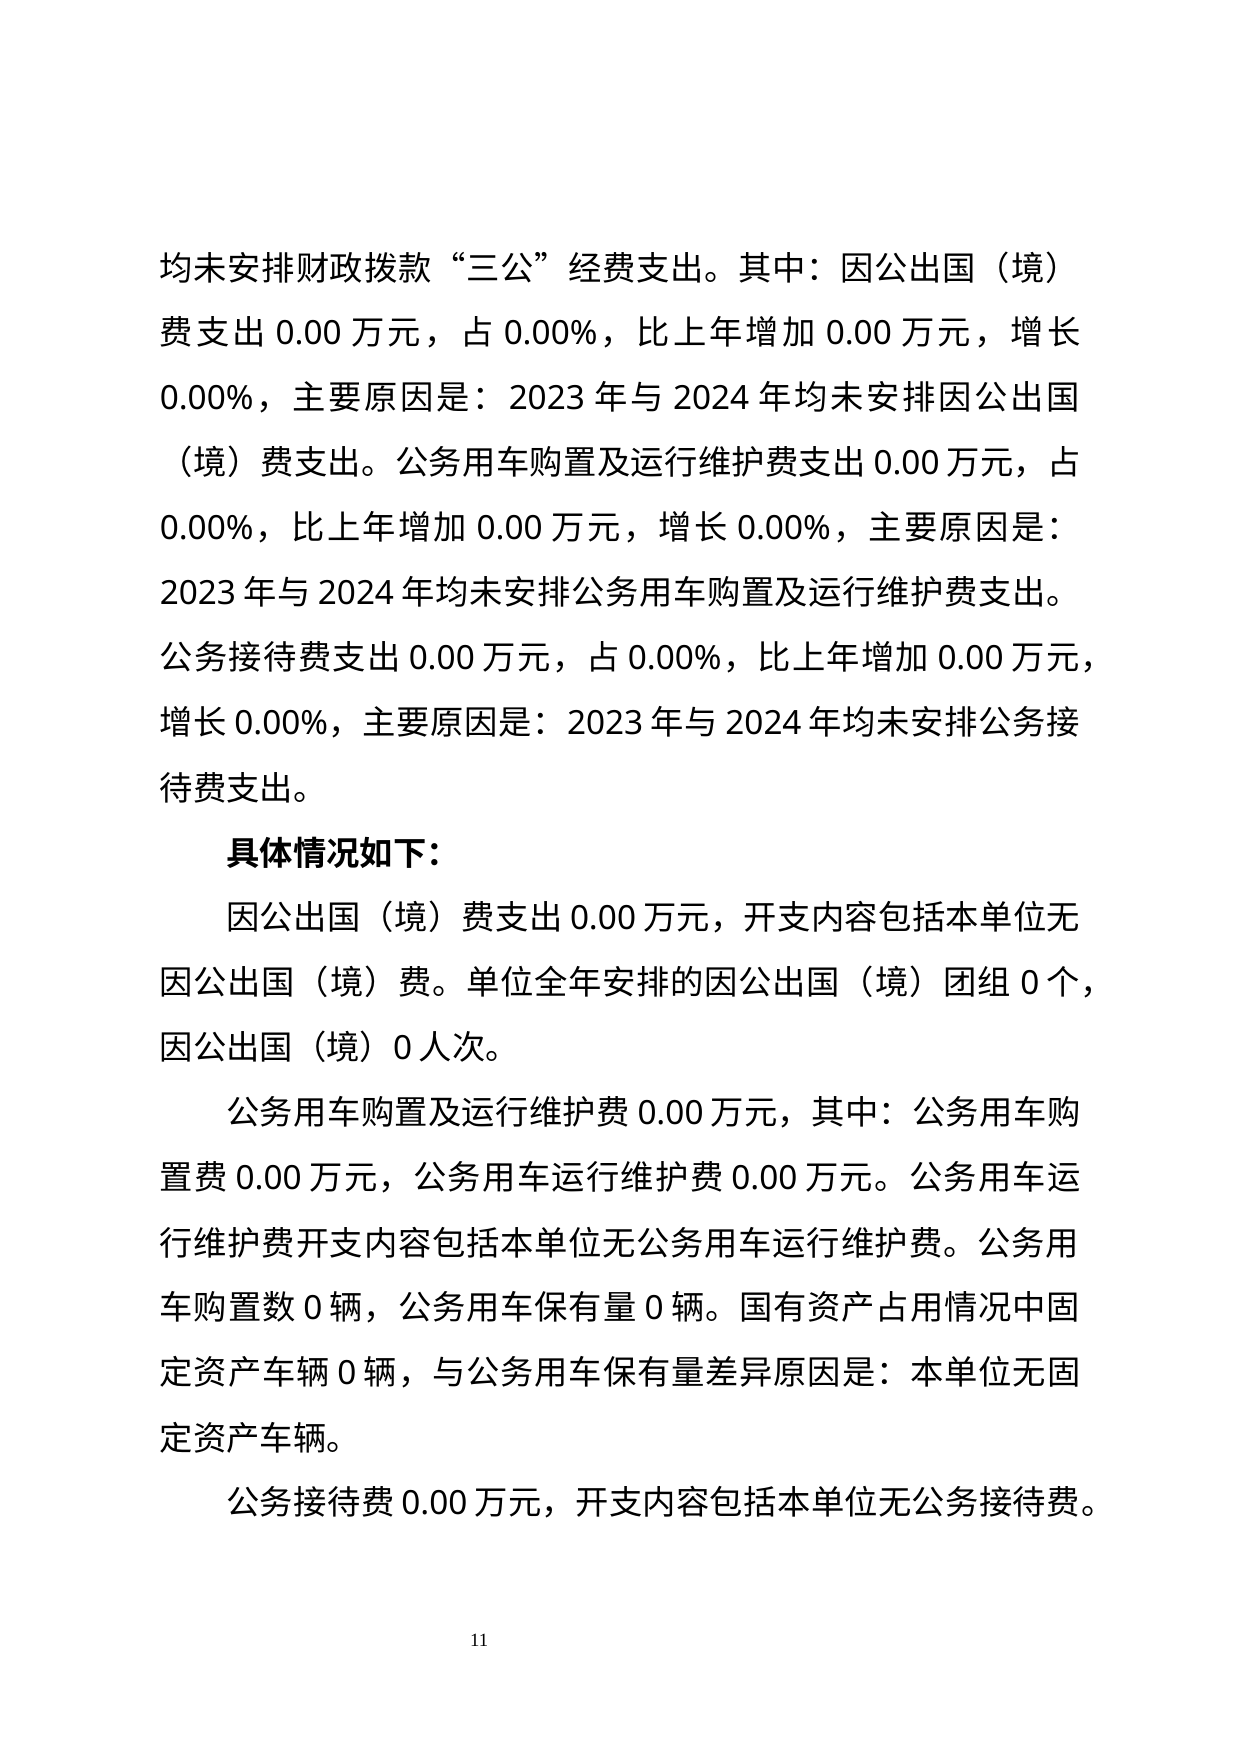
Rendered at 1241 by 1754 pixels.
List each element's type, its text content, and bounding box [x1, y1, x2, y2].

text 因公出国（境）费支出0.00万元，开支内容包括本单位无因公出国（境）费。单位全年安排的因公出国（境）团组0个，因公出国（境）0人次。 [159, 883, 1081, 1078]
text 具体情况如下： [159, 818, 1081, 883]
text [159, 1468, 1081, 1533]
text 公务用车购置及运行维护费0.00万元，其中：公务用车购置费0.00万元，公务用车运行维护费0.00万元。公务用车运行维护费开支内容包括本单位无公务用车运行维护费。公务用车购置数0辆，公务用车保有量0辆。国有资产占用情况中固定资产车辆0辆，与公务用车保有量差异原因是：本单位无固定资产车辆。 [159, 1078, 1081, 1468]
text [159, 233, 1081, 818]
